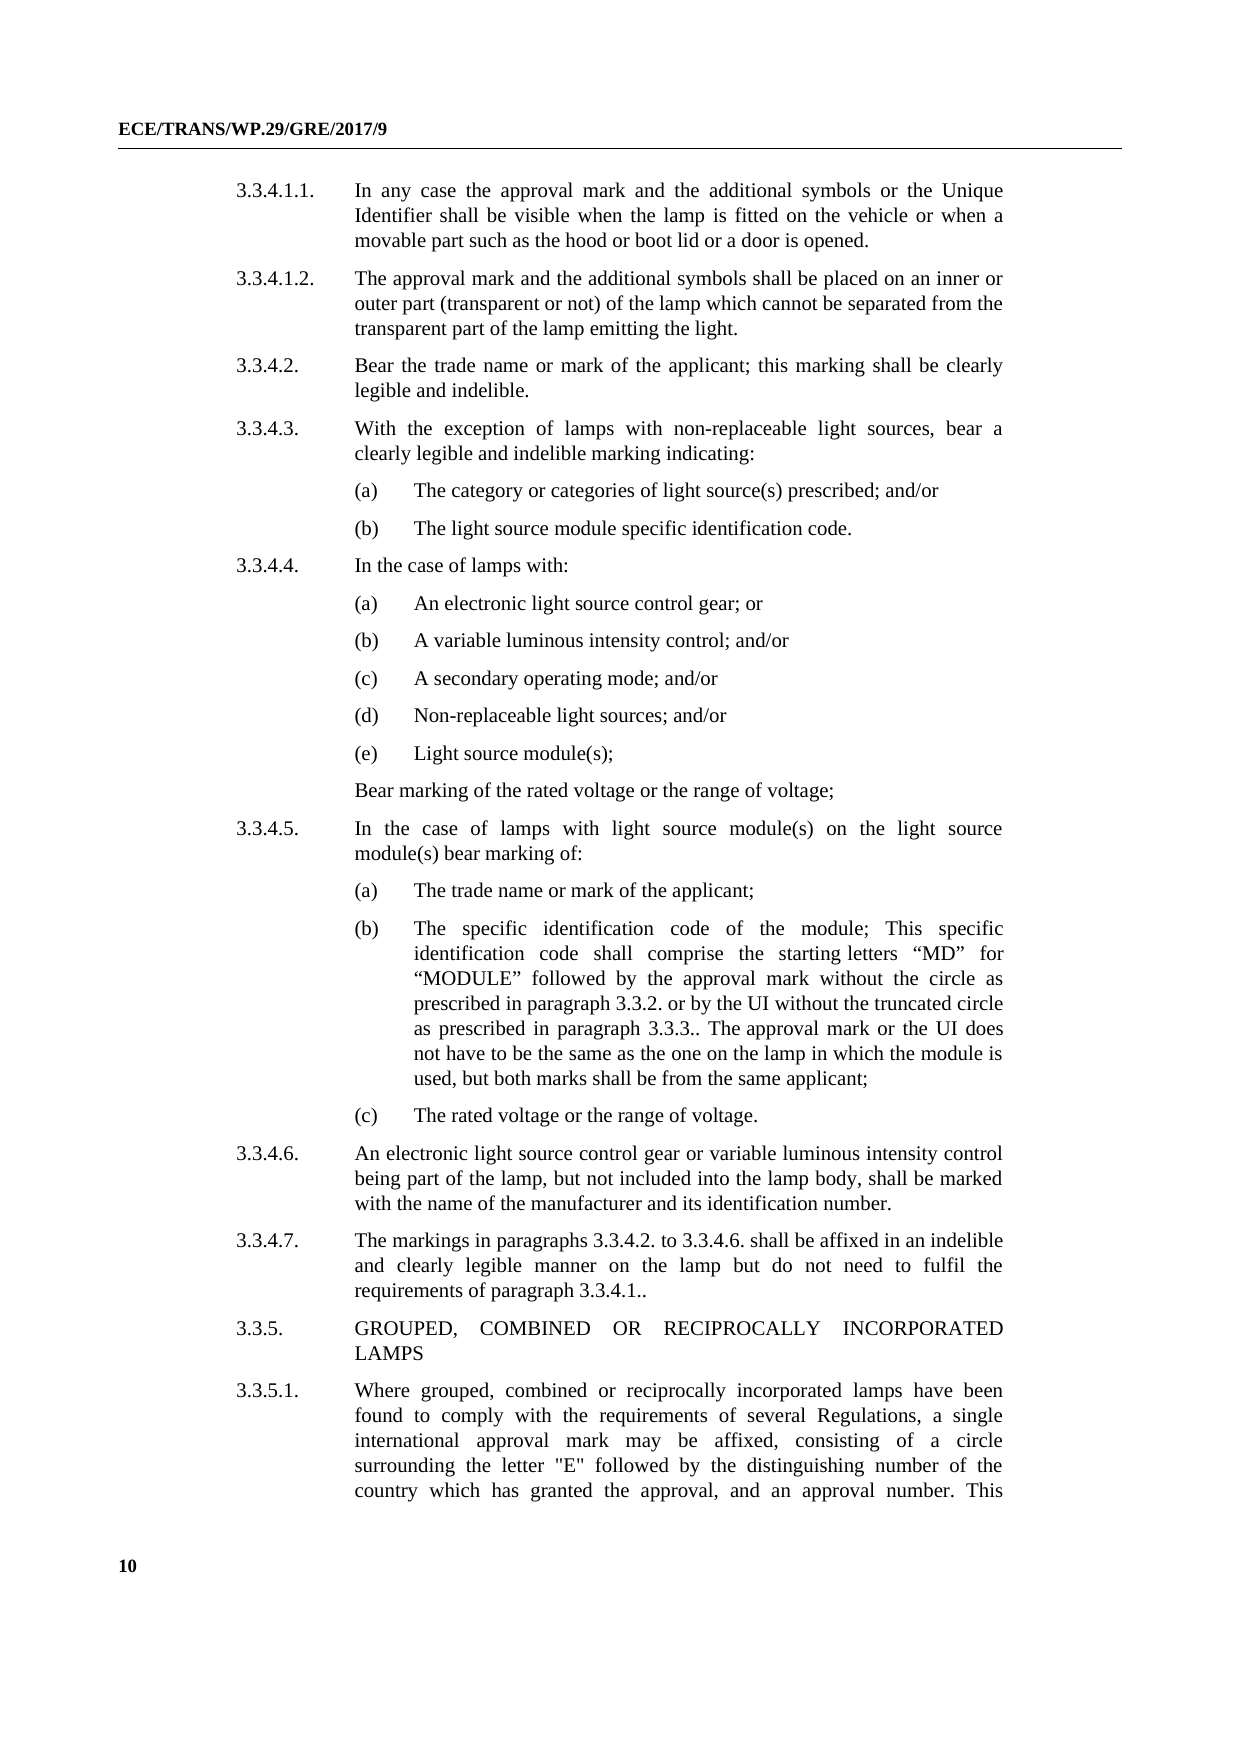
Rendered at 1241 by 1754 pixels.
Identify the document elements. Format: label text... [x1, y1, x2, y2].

text (a) An electronic light source control gear; or [354, 590, 1004, 615]
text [236, 1377, 1004, 1502]
text (a) The category or categories of light source(s) prescribed; and/or [354, 477, 1004, 502]
text 3.3.4.4. In the case of lamps with: [236, 552, 1004, 577]
text (b) The light source module specific identification code. [236, 515, 1004, 540]
text (b) A variable luminous intensity control; and/or [354, 627, 1004, 652]
text (c) A secondary operating mode; and/or [354, 665, 1004, 690]
text 3.3.4.2. Bear the trade name or mark of the applicant; this marking shall be clearly legible and indelible. [236, 352, 1004, 402]
text 3.3.4.5. In the case of lamps with light source module(s) on the light source module(s) bear marking of: [236, 815, 1004, 865]
text 3.3.4.6. An electronic light source control gear or variable luminous intensity control being part of the lamp, but not included into the lamp body, shall be marked with the name of the manufacturer and its identification number. [236, 1140, 1004, 1215]
text (c) The rated voltage or the range of voltage. [354, 1102, 1004, 1127]
text (d) Non-replaceable light sources; and/or [354, 702, 1004, 727]
text 3.3.4.3. With the exception of lamps with non-replaceable light sources, bear a clearly legible and indelible marking indicating: [236, 415, 1004, 465]
text 3.3.4.7. The markings in paragraphs 3.3.4.2. to 3.3.4.6. shall be affixed in an indelible and clearly legible manner on the lamp but do not need to fulfil the requirements of paragraph 3.3.4.1.. [236, 1227, 1004, 1302]
text 3.3.4.1.1. In any case the approval mark and the additional symbols or the Unique Identifier shall be visible when the lamp is fitted on the vehicle or when a movable part such as the hood or boot lid or a door is opened. [236, 177, 1004, 252]
text 3.3.4.1.2. The approval mark and the additional symbols shall be placed on an inner or outer part (transparent or not) of the lamp which cannot be separated from the transparent part of the lamp emitting the light. [236, 265, 1004, 340]
text (b) The specific identification code of the module; This specific identification code shall comprise the starting letters “MD” for “MODULE” followed by the approval mark without the circle as prescribed in paragraph 3.3.2. or by the UI without the truncated circle as prescribed in paragraph 3.3.3.. The approval mark or the UI does not have to be the same as the one on the lamp in which the module is used, but both marks shall be from the same applicant; [354, 915, 1004, 1090]
text (a) The trade name or mark of the applicant; [354, 877, 1004, 902]
text (e) Light source module(s); [354, 740, 1004, 765]
text Bear marking of the rated voltage or the range of voltage; [354, 777, 1004, 802]
text 3.3.5. GROUPED, COMBINED OR RECIPROCALLY INCORPORATED LAMPS [236, 1315, 1004, 1365]
